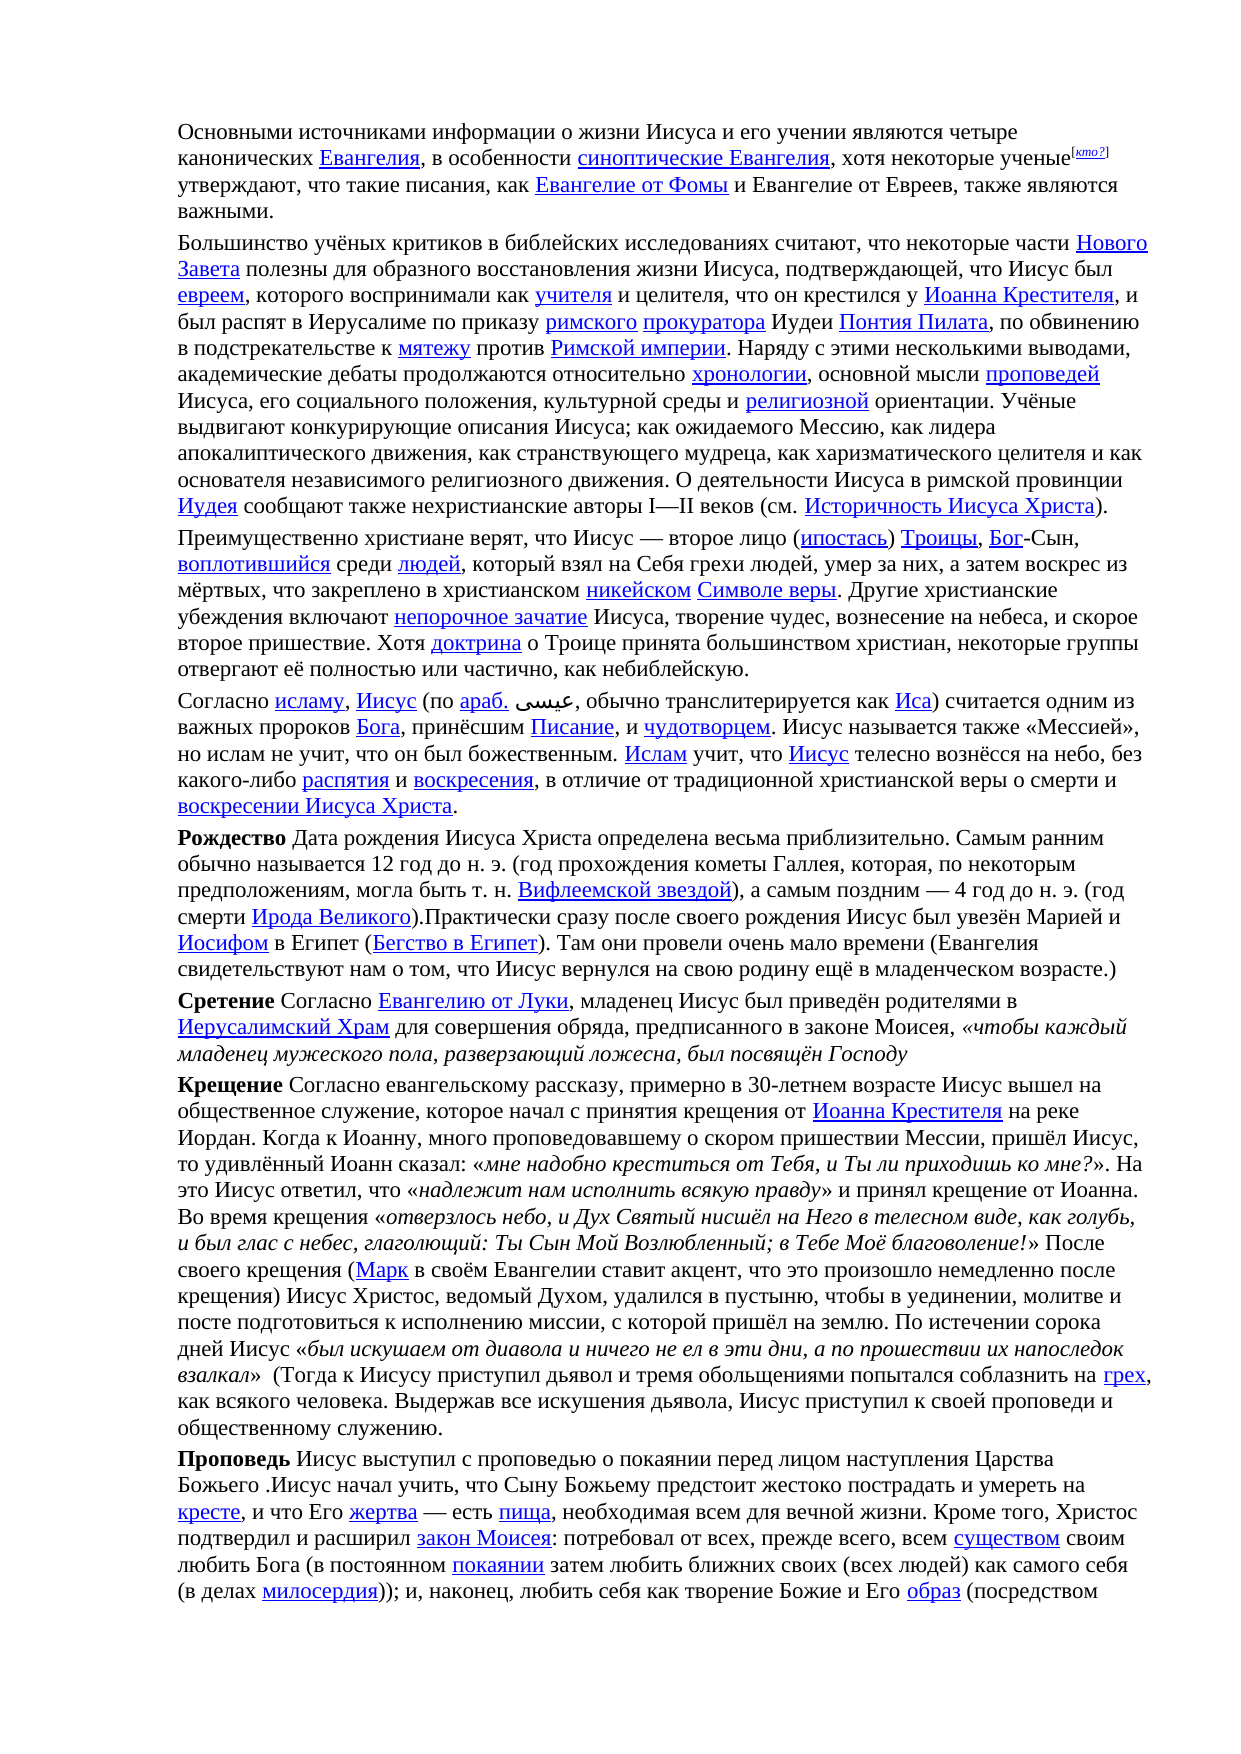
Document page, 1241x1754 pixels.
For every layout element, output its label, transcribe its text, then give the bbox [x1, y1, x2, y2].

text Согласно исламу, Иисус (по араб. عيسى, обычно транслитерируется как Иса) считается одним из важных пророков Бога, принёсшим Писание, и чудотворцем. Иисус называется также «Мессией», но ислам не учит, что он был божественным. Ислам учит, что Иисус телесно вознёсся на небо, без какого-либо распятия и воскресения, в отличие от традиционной христианской веры о смерти и воскресении Иисуса Христа. [177, 687, 1152, 819]
text Крещение Согласно евангельскому рассказу, примерно в 30-летнем возрасте Иисус вышел на общественное служение, которое начал с принятия крещения от Иоанна Крестителя на реке Иордан. Когда к Иоанну, много проповедовавшему о скором пришествии Мессии, пришёл Иисус, то удивлённый Иоанн сказал: «мне надобно креститься от Тебя, и Ты ли приходишь ко мне?». На это Иисус ответил, что «надлежит нам исполнить всякую правду» и принял крещение от Иоанна. Во время крещения «отверзлось небо, и Дух Святый нисшёл на Него в телесном виде, как голубь, и был глас с небес, глаголющий: Ты Сын Мой Возлюбленный; в Тебе Моё благоволение!» После своего крещения (Марк в своём Евангелии ставит акцент, что это произошло немедленно после крещения) Иисус Христос, ведомый Духом, удалился в пустыню, чтобы в уединении, молитве и посте подготовиться к исполнению миссии, с которой пришёл на землю. По истечении сорока дней Иисус «был искушаем от диавола и ничего не ел в эти дни, а по прошествии их напоследок взалкал» (Тогда к Иисусу приступил дьявол и тремя обольщениями попытался соблазнить на грех, как всякого человека. Выдержав все искушения дьявола, Иисус приступил к своей проповеди и общественному служению. [177, 1071, 1152, 1440]
text Большинство учёных критиков в библейских исследованиях считают, что некоторые части Нового Завета полезны для образного восстановления жизни Иисуса, подтверждающей, что Иисус был евреем, которого воспринимали как учителя и целителя, что он крестился у Иоанна Крестителя, и был распят в Иерусалиме по приказу римского прокуратора Иудеи Понтия Пилата, по обвинению в подстрекательстве к мятежу против Римской империи. Наряду с этими несколькими выводами, академические дебаты продолжаются относительно хронологии, основной мысли проповедей Иисуса, его социального положения, культурной среды и религиозной ориентации. Учёные выдвигают конкурирующие описания Иисуса; как ожидаемого Мессию, как лидера апокалиптического движения, как странствующего мудреца, как харизматического целителя и как основателя независимого религиозного движения. О деятельности Иисуса в римской провинции Иудея сообщают также нехристианские авторы I—II веков (см. Историчность Иисуса Христа). [177, 229, 1152, 518]
text Основными источниками информации о жизни Иисуса и его учении являются четыре канонических Евангелия, в особенности синоптические Евангелия, хотя некоторые ученые[кто?] утверждают, что такие писания, как Евангелие от Фомы и Евангелие от Евреев, также являются важными. [177, 118, 1152, 223]
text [177, 1445, 1152, 1603]
text Преимущественно христиане верят, что Иисус — второе лицо (ипостась) Троицы, Бог-Сын, воплотившийся среди людей, который взял на Себя грехи людей, умер за них, а затем воскрес из мёртвых, что закреплено в христианском никейском Символе веры. Другие христианские убеждения включают непорочное зачатие Иисуса, творение чудес, вознесение на небеса, и скорое второе пришествие. Хотя доктрина о Троице принята большинством христиан, некоторые группы отвергают её полностью или частично, как небиблейскую. [177, 524, 1152, 682]
subtitle Сретение Согласно Евангелию от Луки, младенец Иисус был приведён родителями в Иерусалимский Храм для совершения обряда, предписанного в законе Моисея, «чтобы каждый младенец мужеского пола, разверзающий ложесна, был посвящён Господу [177, 987, 1152, 1066]
text Рождество Дата рождения Иисуса Христа определена весьма приблизительно. Самым ранним обычно называется 12 год до н. э. (год прохождения кометы Галлея, которая, по некоторым предположениям, могла быть т. н. Вифлеемской звездой), а самым поздним — 4 год до н. э. (год смерти Ирода Великого).Практически сразу после своего рождения Иисус был увезён Марией и Иосифом в Египет (Бегство в Египет). Там они провели очень мало времени (Евангелия свидетельствуют нам о том, что Иисус вернулся на свою родину ещё в младенческом возрасте.) [177, 824, 1152, 982]
